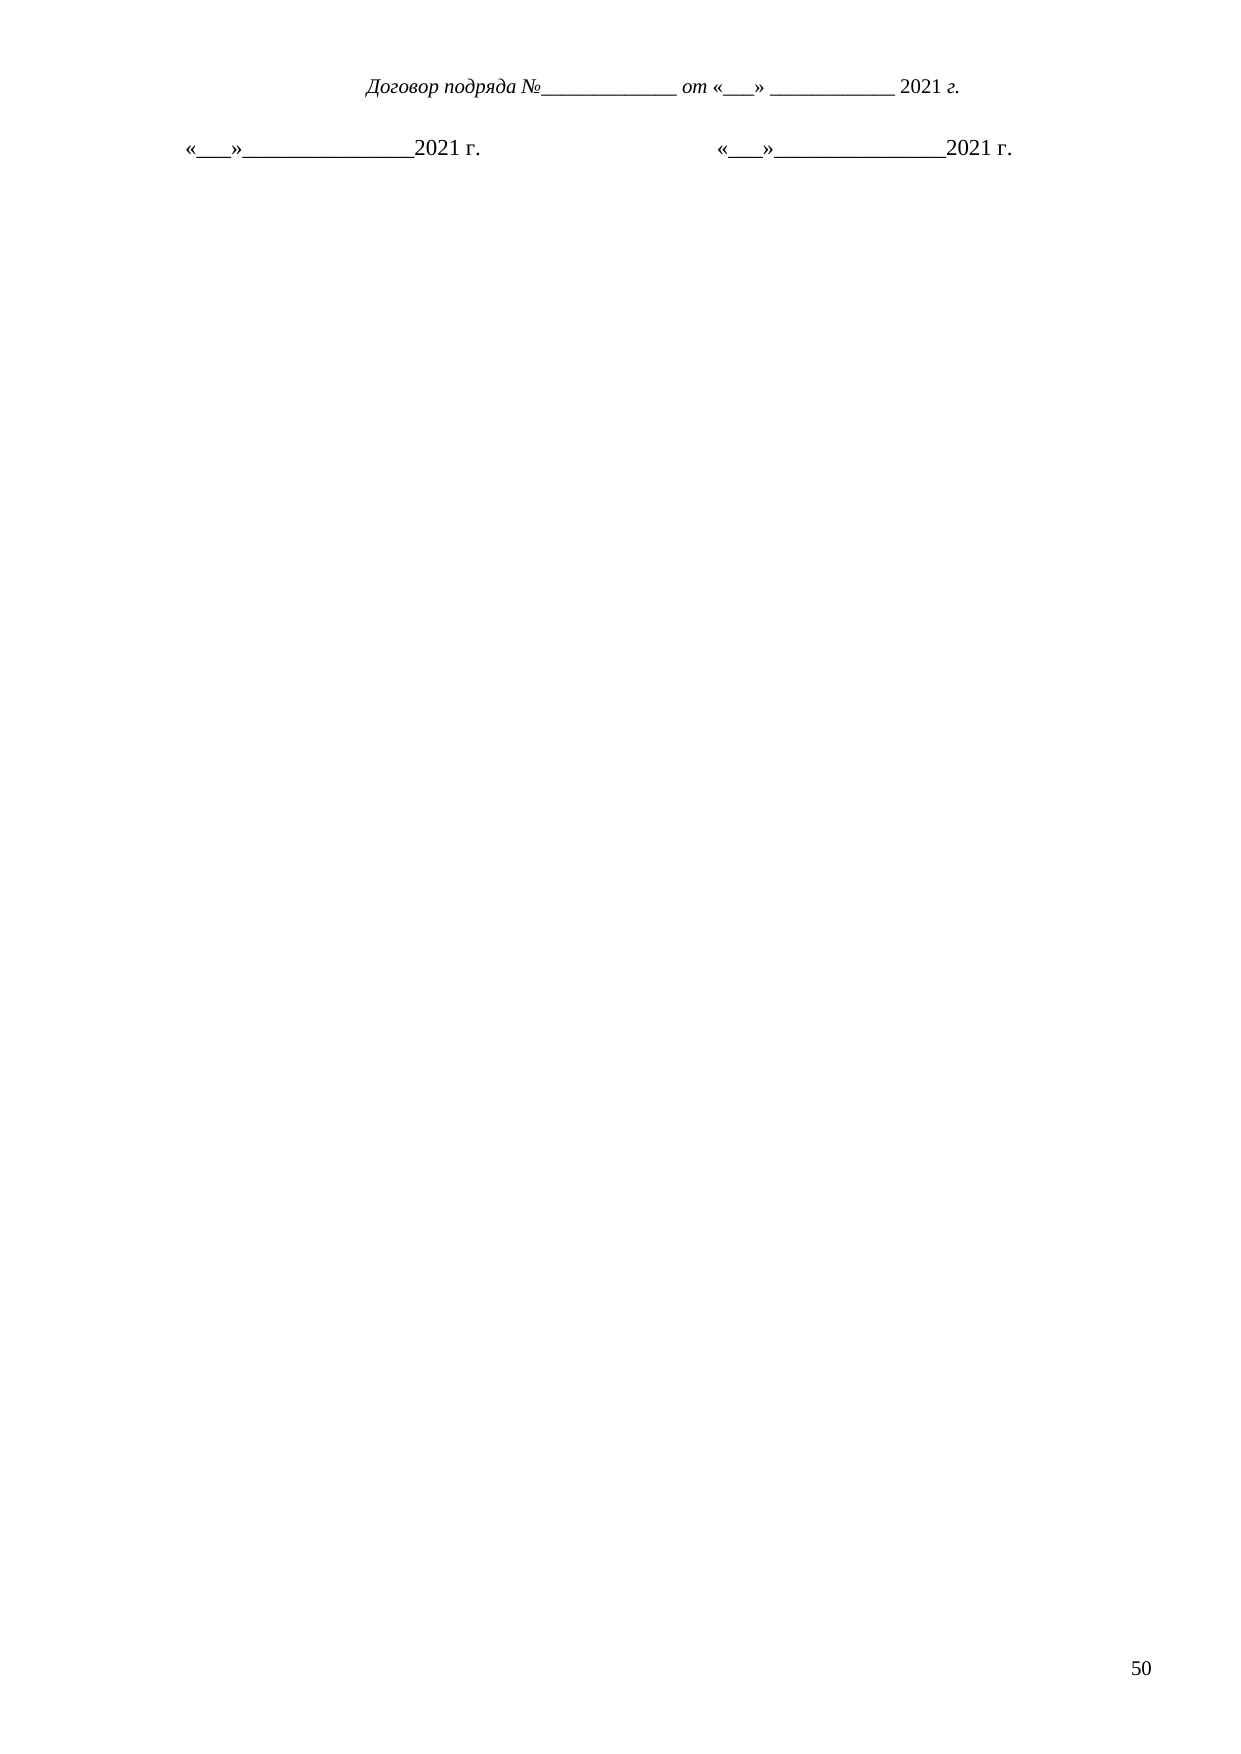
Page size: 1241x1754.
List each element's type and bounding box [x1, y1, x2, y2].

table_cell [705, 122, 1240, 173]
table_cell [174, 122, 705, 173]
